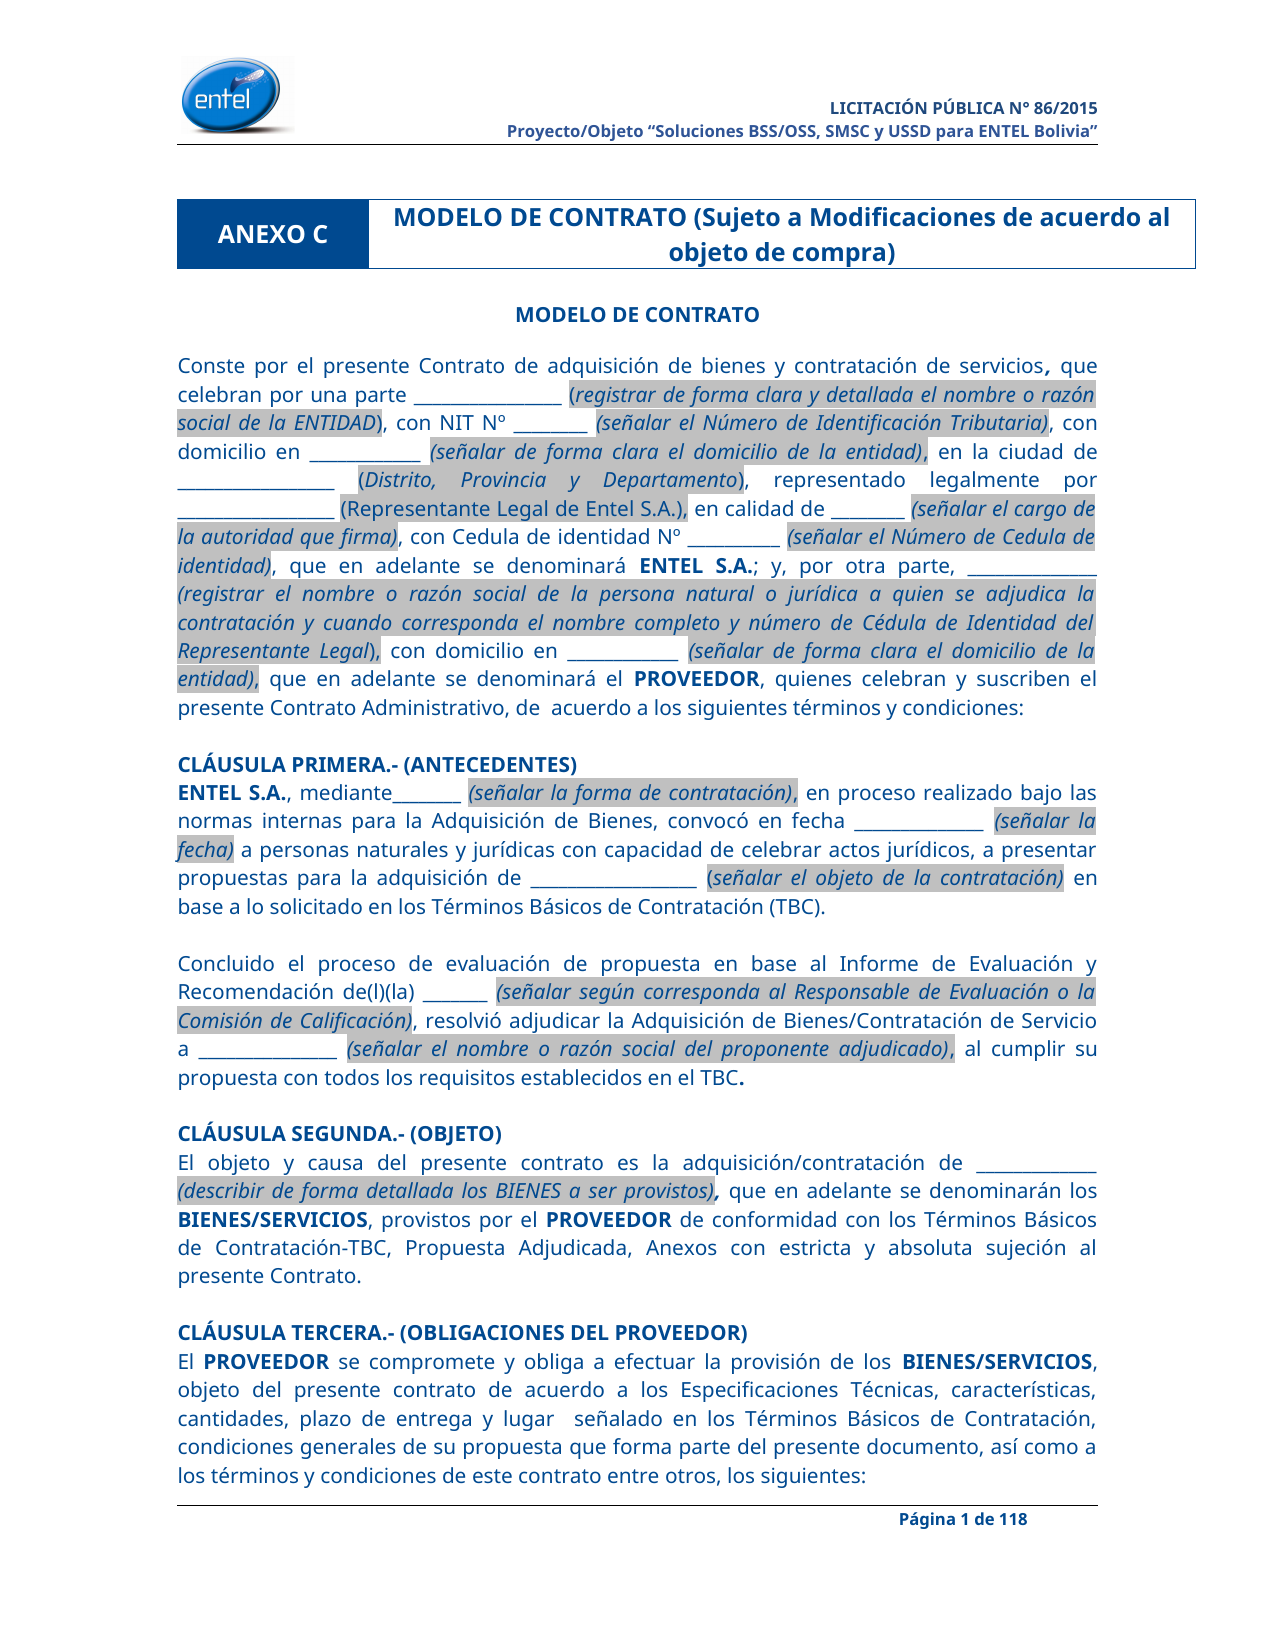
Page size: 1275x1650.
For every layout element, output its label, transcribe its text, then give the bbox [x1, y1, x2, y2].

text ENTEL S.A., mediante________ (señalar la forma de contratación), en proceso realizado bajo las normas internas para la Adquisición de Bienes, convocó en fecha ______________ (señalar la fecha) a personas naturales y jurídicas con capacidad de celebrar actos jurídicos, a presentar propuestas para la adquisición de __________________ (señalar el objeto de la contratación) en base a lo solicitado en los Términos Básicos de Contratación (TBC). [177, 778, 1098, 920]
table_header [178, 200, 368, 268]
text El PROVEEDOR se compromete y obliga a efectuar la provisión de los BIENES/SERVICIOS, objeto del presente contrato de acuerdo a los Especificaciones Técnicas, características, cantidades, plazo de entrega y lugar señalado en los Términos Básicos de Contratación, condiciones generales de su propuesta que forma parte del presente documento, así como a los términos y condiciones de este contrato entre otros, los siguientes: [177, 1347, 1098, 1489]
picture [181, 56, 295, 134]
text Concluido el proceso de evaluación de propuesta en base al Informe de Evaluación y Recomendación de(l)(la) _______ (señalar según corresponda al Responsable de Evaluación o la Comisión de Calificación), resolvió adjudicar la Adquisición de Bienes/Contratación de Servicio a _______________ (señalar el nombre o razón social del proponente adjudicado), al cumplir su propuesta con todos los requisitos establecidos en el TBC. [177, 949, 1098, 1091]
text MODELO DE CONTRATO [177, 301, 1098, 329]
text El objeto y causa del presente contrato es la adquisición/contratación de _____________ (describir de forma detallada los BIENES a ser provistos), que en adelante se denominarán los BIENES/SERVICIOS, provistos por el PROVEEDOR de conformidad con los Términos Básicos de Contratación-TBC, Propuesta Adjudicada, Anexos con estricta y absoluta sujeción al presente Contrato. [177, 1148, 1098, 1290]
text CLÁUSULA PRIMERA.- (ANTECEDENTES) [177, 750, 1098, 778]
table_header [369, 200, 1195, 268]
text CLÁUSULA TERCERA.- (OBLIGACIONES DEL PROVEEDOR) [177, 1318, 1098, 1347]
text Conste por el presente Contrato de adquisición de bienes y contratación de servicios, que celebran por una parte ________________ (registrar de forma clara y detallada el nombre o razón social de la ENTIDAD), con NIT Nº ________ (señalar el Número de Identificación Tributaria), con domicilio en ____________ (señalar de forma clara el domicilio de la entidad), en la ciudad de _________________ (Distrito, Provincia y Departamento), representado legalmente por _________________ (Representante Legal de Entel S.A.), en calidad de ________ (señalar el cargo de la autoridad que firma), con Cedula de identidad Nº __________ (señalar el Número de Cedula de identidad), que en adelante se denominará ENTEL S.A.; y, por otra parte, ______________ (registrar el nombre o razón social de la persona natural o jurídica a quien se adjudica la contratación y cuando corresponda el nombre completo y número de Cédula de Identidad del Representante Legal), con domicilio en ____________ (señalar de forma clara el domicilio de la entidad), que en adelante se denominará el PROVEEDOR, quienes celebran y suscriben el presente Contrato Administrativo, de acuerdo a los siguientes términos y condiciones: [177, 352, 1098, 721]
text CLÁUSULA SEGUNDA.- (OBJETO) [177, 1119, 1098, 1148]
